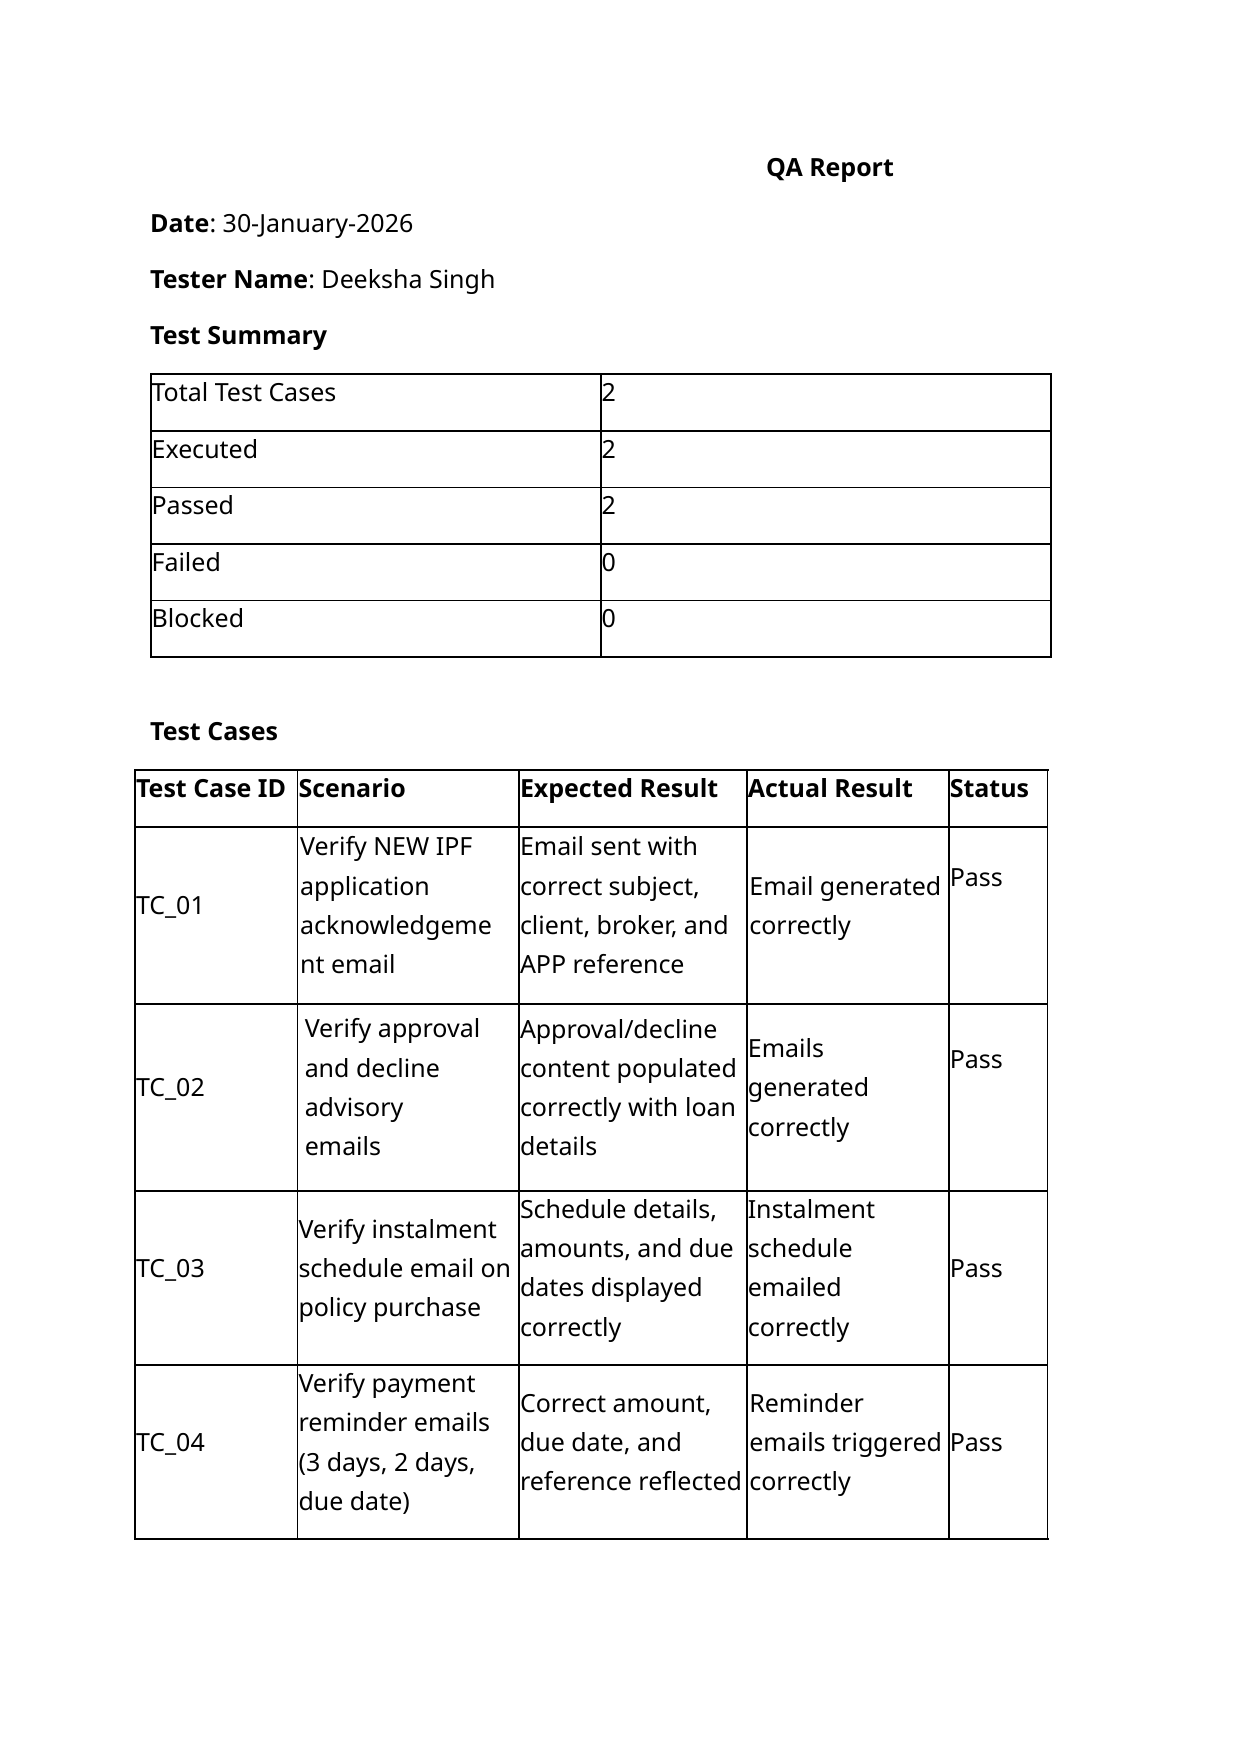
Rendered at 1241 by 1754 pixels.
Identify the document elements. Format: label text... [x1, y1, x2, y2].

table_header Test Case ID [136, 771, 297, 826]
table_header Scenario [298, 771, 518, 826]
table_cell Pass [950, 1192, 1047, 1364]
table_cell Email sent with correct subject, client, broker, and APP reference [520, 828, 746, 1003]
table_header Expected Result [520, 771, 746, 826]
table_cell TC_02 [136, 1005, 297, 1190]
table_cell 2 [602, 488, 1050, 543]
table_header 2 [602, 375, 1050, 430]
table_cell Instalment schedule emailed correctly [748, 1192, 948, 1364]
table_cell Verify instalment schedule email on policy purchase [298, 1192, 518, 1364]
table_header Status [950, 771, 1047, 826]
table_header Actual Result [748, 771, 948, 826]
text Test Summary [150, 317, 1090, 352]
table_cell Executed [152, 432, 600, 486]
text Date: 30-January-2026 [150, 206, 1090, 240]
table_cell Schedule details, amounts, and due dates displayed correctly [520, 1192, 746, 1364]
table_cell 2 [602, 432, 1050, 486]
table_cell Approval/decline content populated correctly with loan details [520, 1005, 746, 1190]
table_cell [748, 1366, 948, 1538]
table_cell Correct amount, due date, and reference reflected [520, 1366, 746, 1538]
table_cell 0 [602, 545, 1050, 599]
table_cell Pass [950, 1366, 1047, 1538]
table_cell Pass [950, 1005, 1047, 1190]
table_cell [748, 828, 948, 1003]
text Tester Name: Deeksha Singh [150, 262, 1090, 296]
table_cell Pass [950, 828, 1047, 1003]
table_cell [298, 828, 518, 1003]
table_cell Verify payment reminder emails (3 days, 2 days, due date) [298, 1366, 518, 1538]
table_header Total Test Cases [152, 375, 600, 430]
table_cell TC_01 [136, 828, 297, 1003]
table_cell Failed [152, 545, 600, 599]
table_cell Passed [152, 488, 600, 543]
table_cell TC_03 [136, 1192, 297, 1364]
table_cell Emails generated correctly [748, 1005, 948, 1190]
table_cell 0 [602, 601, 1050, 656]
table_cell TC_04 [136, 1366, 297, 1538]
text QA Report [150, 150, 1090, 184]
table_cell [298, 1005, 518, 1190]
table_cell Blocked [152, 601, 600, 656]
text Test Cases [150, 713, 1090, 748]
